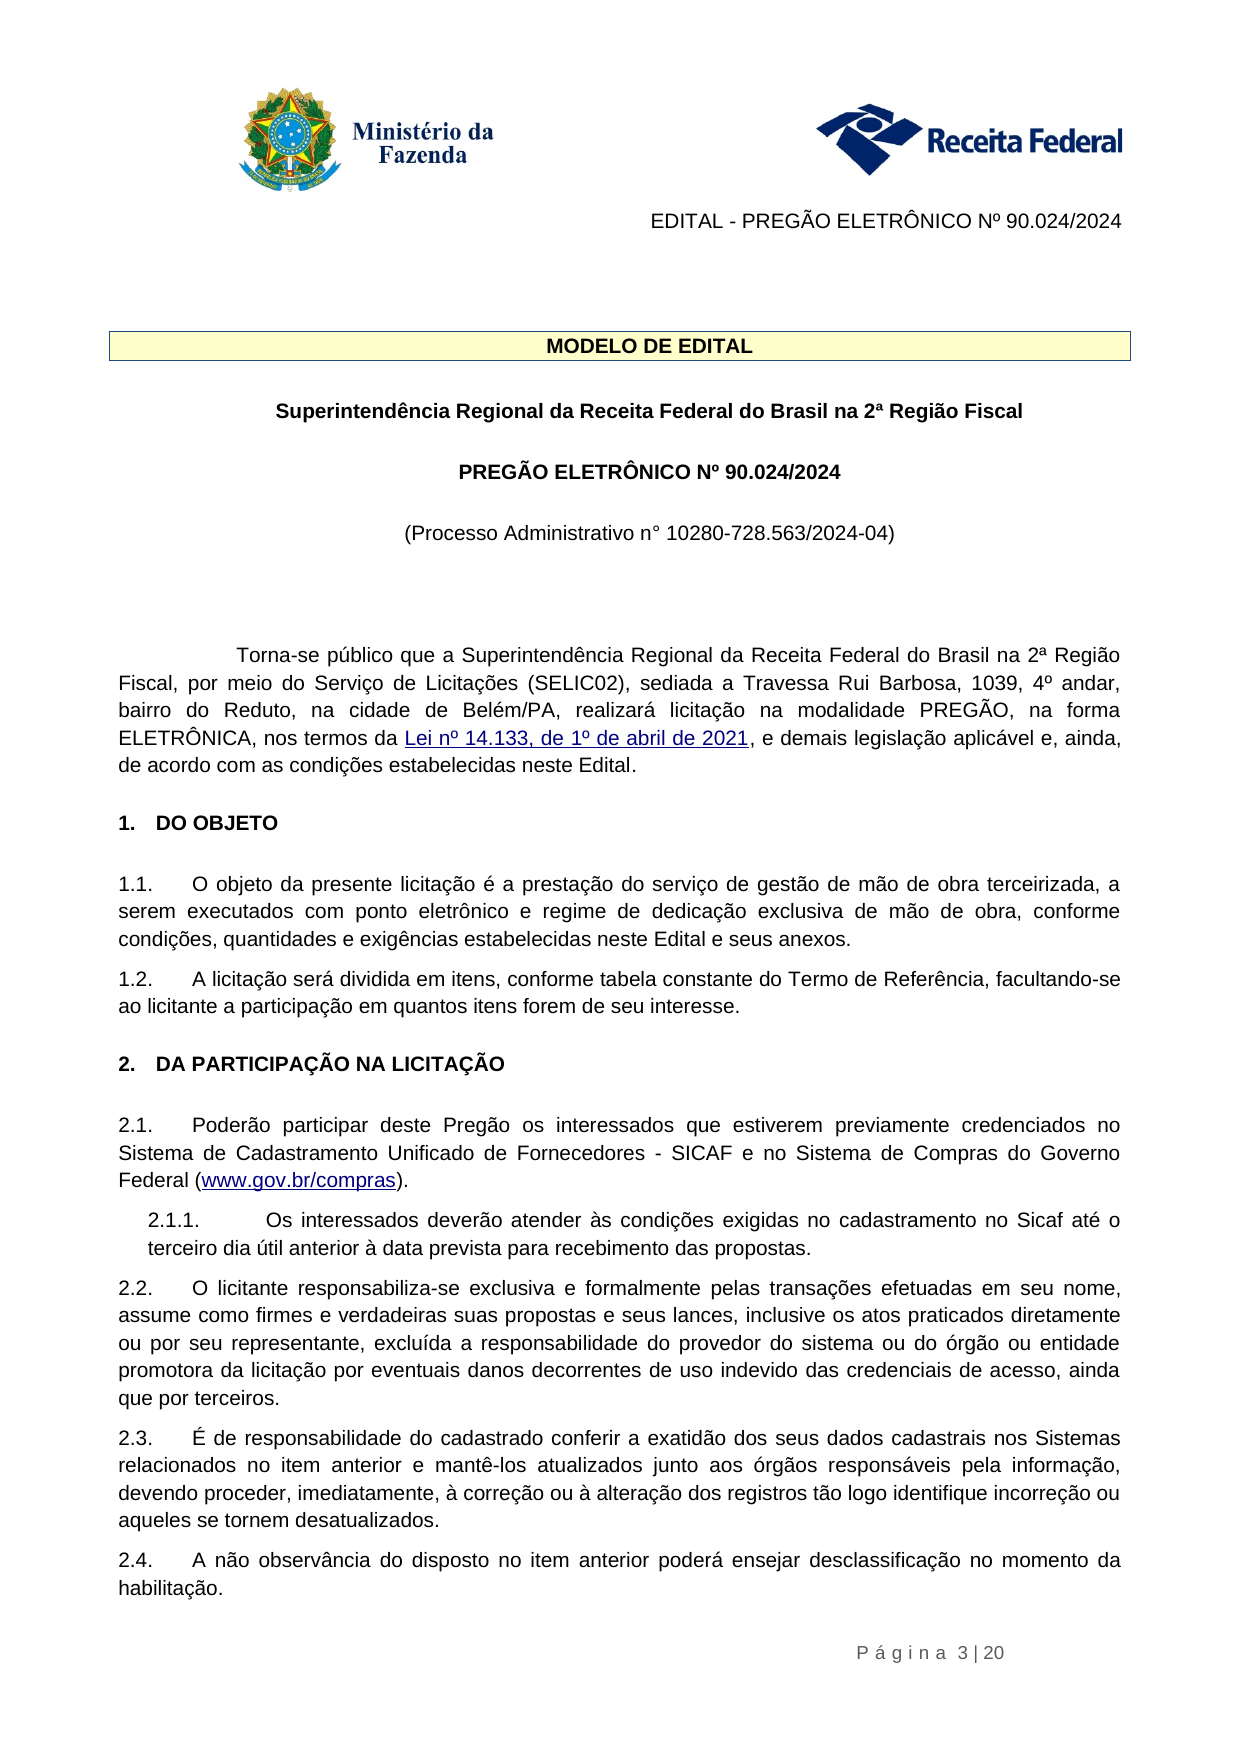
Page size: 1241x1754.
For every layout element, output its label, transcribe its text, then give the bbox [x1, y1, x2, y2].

text (Processo Administrativo n° 10280-728.563/2024-04) [118, 521, 1122, 545]
list Torna-se público que a Superintendência Regional da Receita Federal do Brasil na 2ª Região Fiscal, por meio do Serviço de Licitações (SELIC02), sediada a Travessa Rui Barbosa, 1039, 4º andar, bairro do Reduto, na cidade de Belém/PA, realizará licitação na modalidade PREGÃO, na forma ELETRÔNICA, nos termos da Lei nº 14.133, de 1º de abril de 2021, e demais legislação aplicável e, ainda, de acordo com as condições estabelecidas neste Edital. [118, 643, 1122, 777]
text A não observância do disposto no item anterior poderá ensejar desclassificação no momento da habilitação. [118, 1548, 1122, 1599]
text A licitação será dividida em itens, conforme tabela constante do Termo de Referência, facultando-se ao licitante a participação em quantos itens forem de seu interesse. [118, 967, 1122, 1018]
text Superintendência Regional da Receita Federal do Brasil na 2ª Região Fiscal [118, 399, 1122, 423]
picture [236, 73, 1123, 210]
text DO OBJETO [118, 811, 1122, 835]
text MODELO DE EDITAL [110, 332, 1130, 360]
text Os interessados deverão atender às condições exigidas no cadastramento no Sicaf até o terceiro dia útil anterior à data prevista para recebimento das propostas. [148, 1208, 1122, 1259]
text PREGÃO ELETRÔNICO Nº 90.024/2024 [118, 460, 1122, 484]
text O objeto da presente licitação é a prestação do serviço de gestão de mão de obra terceirizada, a serem executados com ponto eletrônico e regime de dedicação exclusiva de mão de obra, conforme condições, quantidades e exigências estabelecidas neste Edital e seus anexos. [118, 872, 1122, 951]
text É de responsabilidade do cadastrado conferir a exatidão dos seus dados cadastrais nos Sistemas relacionados no item anterior e mantê-los atualizados junto aos órgãos responsáveis pela informação, devendo proceder, imediatamente, à correção ou à alteração dos registros tão logo identifique incorreção ou aqueles se tornem desatualizados. [118, 1426, 1122, 1532]
text O licitante responsabiliza-se exclusiva e formalmente pelas transações efetuadas em seu nome, assume como firmes e verdadeiras suas propostas e seus lances, inclusive os atos praticados diretamente ou por seu representante, excluída a responsabilidade do provedor do sistema ou do órgão ou entidade promotora da licitação por eventuais danos decorrentes de uso indevido das credenciais de acesso, ainda que por terceiros. [118, 1276, 1122, 1409]
text Poderão participar deste Pregão os interessados que estiverem previamente credenciados no Sistema de Cadastramento Unificado de Fornecedores - SICAF e no Sistema de Compras do Governo Federal (www.gov.br/compras). [118, 1113, 1122, 1192]
text DA PARTICIPAÇÃO NA LICITAÇÃO [118, 1052, 1122, 1076]
